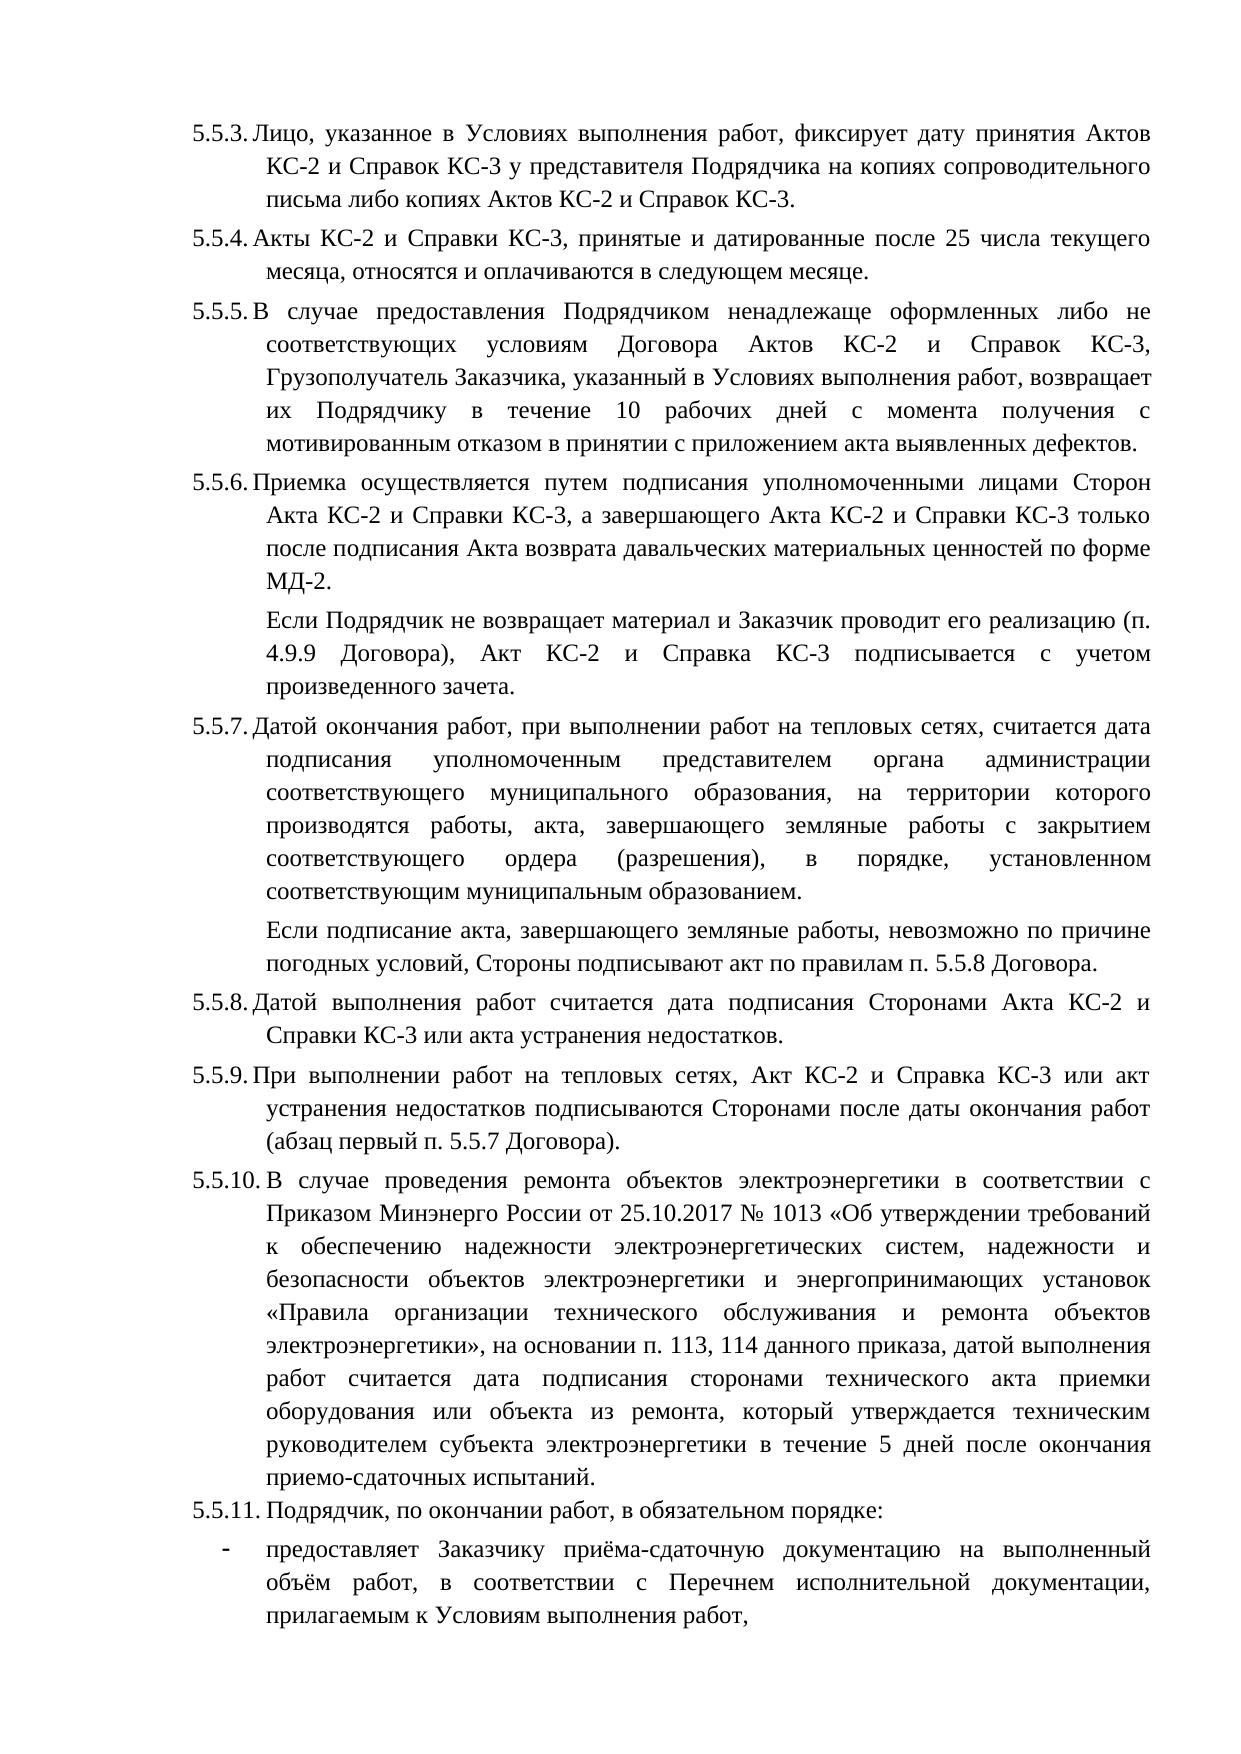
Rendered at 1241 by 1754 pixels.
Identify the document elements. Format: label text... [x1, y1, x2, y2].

list Датой выполнения работ считается дата подписания Сторонами Акта КС-2 и Справки КС-3 или акта устранения недостатков. [192, 987, 1152, 1049]
text Если Подрядчик не возвращает материал и Заказчик проводит его реализацию (п. 4.9.9 Договора), Акт КС-2 и Справка КС-3 подписывается с учетом произведенного зачета. [266, 605, 1152, 700]
list Лицо, указанное в Условиях выполнения работ, фиксирует дату принятия Актов КС-2 и Справок КС-3 у представителя Подрядчика на копиях сопроводительного письма либо копиях Актов КС-2 и Справок КС-3. [192, 118, 1152, 213]
list В случае проведения ремонта объектов электроэнергетики в соответствии с Приказом Минэнерго России от 25.10.2017 № 1013 «Об утверждении требований к обеспечению надежности электроэнергетических систем, надежности и безопасности объектов электроэнергетики и энергопринимающих установок «Правила организации технического обслуживания и ремонта объектов электроэнергетики», на основании п. 113, 114 данного приказа, датой выполнения работ считается дата подписания сторонами технического акта приемки оборудования или объекта из ремонта, который утверждается техническим руководителем субъекта электроэнергетики в течение 5 дней после окончания приемо-сдаточных испытаний. [192, 1165, 1152, 1491]
text Если подписание акта, завершающего земляные работы, невозможно по причине погодных условий, Стороны подписывают акт по правилам п. 5.5.8 Договора. [266, 915, 1152, 977]
list Подрядчик, по окончании работ, в обязательном порядке: [192, 1495, 1152, 1524]
list предоставляет Заказчику приёма-сдаточную документацию на выполненный объём работ, в соответствии с Перечнем исполнительной документации, прилагаемым к Условиям выполнения работ, [222, 1534, 1152, 1629]
list Приемка осуществляется путем подписания уполномоченными лицами Сторон Акта КС-2 и Справки КС-3, а завершающего Акта КС-2 и Справки КС-3 только после подписания Акта возврата давальческих материальных ценностей по форме МД-2. [192, 467, 1152, 595]
list При выполнении работ на тепловых сетях, Акт КС-2 и Справка КС-3 или акт устранения недостатков подписываются Сторонами после даты окончания работ (абзац первый п. 5.5.7 Договора). [192, 1060, 1152, 1154]
list Акты КС-2 и Справки КС-3, принятые и датированные после 25 числа текущего месяца, относятся и оплачиваются в следующем месяце. [192, 223, 1152, 285]
list В случае предоставления Подрядчиком ненадлежаще оформленных либо не соответствующих условиям Договора Актов КС-2 и Справок КС-3, Грузополучатель Заказчика, указанный в Условиях выполнения работ, возвращает их Подрядчику в течение 10 рабочих дней с момента получения с мотивированным отказом в принятии с приложением акта выявленных дефектов. [192, 296, 1152, 457]
list Датой окончания работ, при выполнении работ на тепловых сетях, считается дата подписания уполномоченным представителем органа администрации соответствующего муниципального образования, на территории которого производятся работы, акта, завершающего земляные работы с закрытием соответствующего ордера (разрешения), в порядке, установленном соответствующим муниципальным образованием. [192, 711, 1152, 904]
